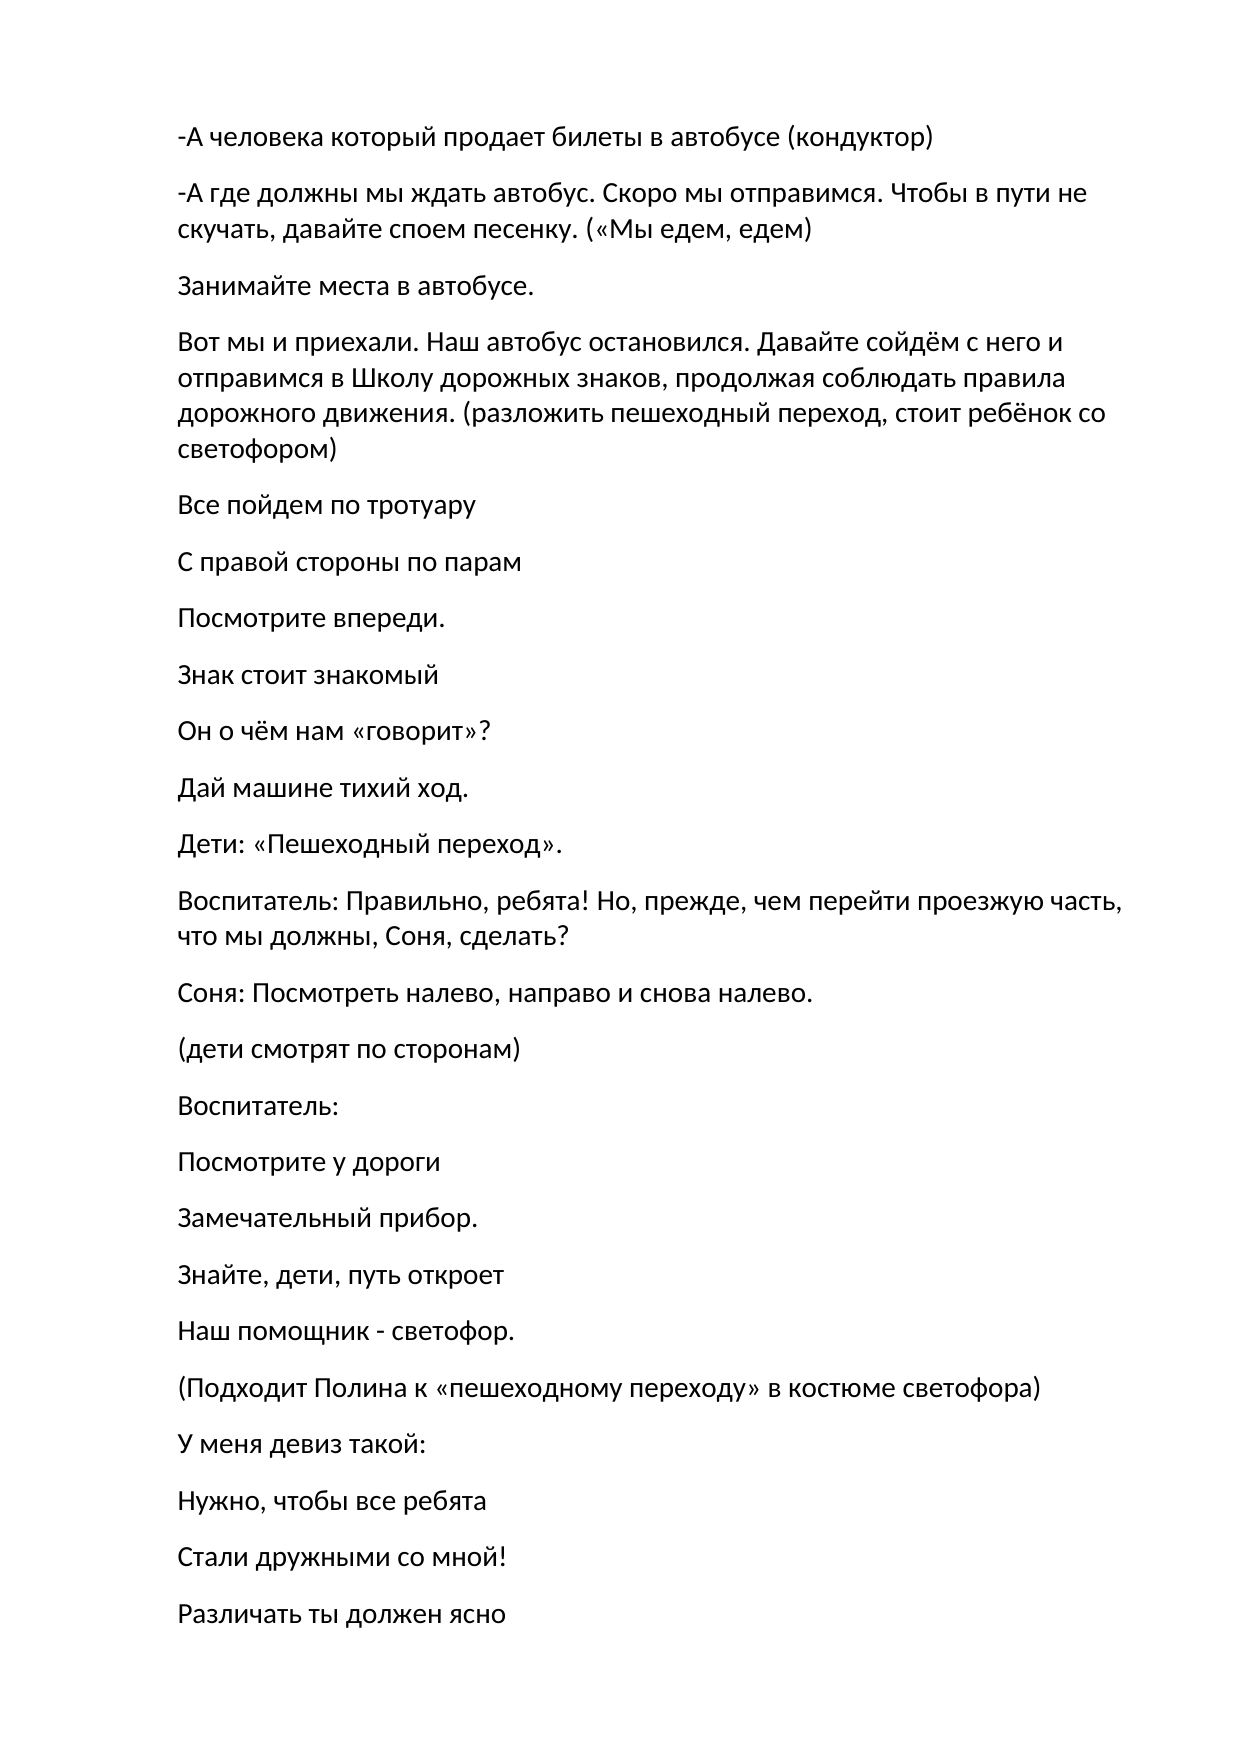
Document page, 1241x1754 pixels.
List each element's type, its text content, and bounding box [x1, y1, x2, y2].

text Знайте, дети, путь откроет [177, 1256, 1152, 1292]
text Различать ты должен ясно [177, 1595, 1152, 1630]
text Воспитатель: [177, 1087, 1152, 1122]
text Все пойдем по тротуару [177, 486, 1152, 522]
text Нужно, чтобы все ребята [177, 1482, 1152, 1517]
text Замечательный прибор. [177, 1199, 1152, 1235]
text -А человека который продает билеты в автобусе (кондуктор) [177, 118, 1152, 154]
text Дай машине тихий ход. [177, 769, 1152, 804]
text Посмотрите у дороги [177, 1143, 1152, 1179]
text Знак стоит знакомый [177, 656, 1152, 691]
text Соня: Посмотреть налево, направо и снова налево. [177, 974, 1152, 1009]
text У меня девиз такой: [177, 1425, 1152, 1461]
text Наш помощник - светофор. [177, 1312, 1152, 1348]
text Посмотрите впереди. [177, 599, 1152, 635]
text Он о чём нам «говорит»? [177, 712, 1152, 748]
text Занимайте места в автобусе. [177, 267, 1152, 302]
text Воспитатель: Правильно, ребята! Но, прежде, чем перейти проезжую часть, что мы должны, Соня, сделать? [177, 882, 1152, 953]
text -А где должны мы ждать автобус. Скоро мы отправимся. Чтобы в пути не скучать, давайте споем песенку. («Мы едем, едем) [177, 174, 1152, 246]
text (Подходит Полина к «пешеходному переходу» в костюме светофора) [177, 1369, 1152, 1404]
text (дети смотрят по сторонам) [177, 1030, 1152, 1066]
text Стали дружными со мной! [177, 1538, 1152, 1574]
text С правой стороны по парам [177, 543, 1152, 578]
text Дети: «Пешеходный переход». [177, 825, 1152, 861]
text Вот мы и приехали. Наш автобус остановился. Давайте сойдём с него и отправимся в Школу дорожных знаков, продолжая соблюдать правила дорожного движения. (разложить пешеходный переход, стоит ребёнок со светофором) [177, 323, 1152, 466]
